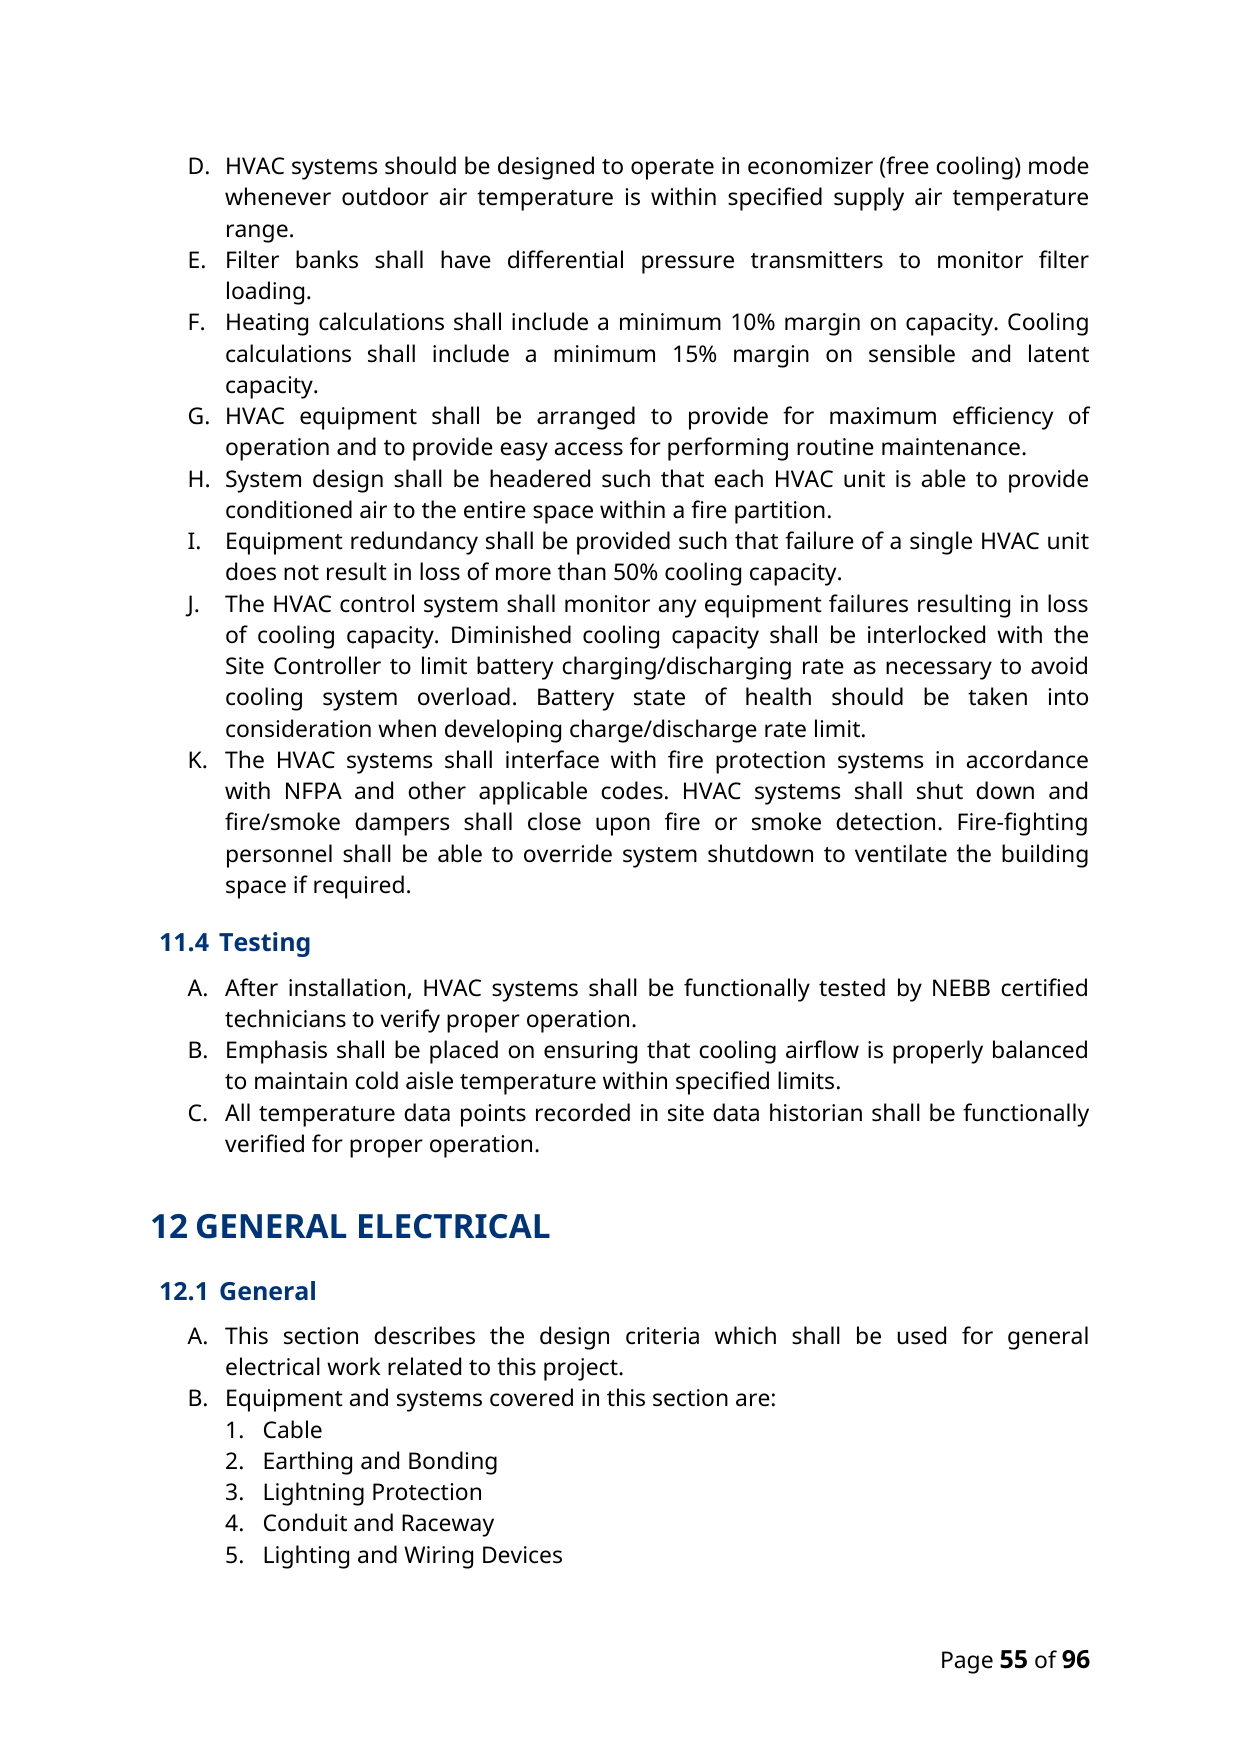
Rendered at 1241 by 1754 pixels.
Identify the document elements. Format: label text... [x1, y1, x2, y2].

list HVAC equipment shall be arranged to provide for maximum efficiency of operation and to provide easy access for performing routine maintenance. [187, 400, 1090, 462]
list Conduit and Raceway [225, 1507, 1090, 1538]
list Earthing and Bonding [225, 1445, 1090, 1476]
list Lightning Protection [225, 1476, 1090, 1507]
subtitle Testing [159, 925, 1090, 959]
list Lighting and Wiring Devices [225, 1538, 1090, 1570]
list After installation, HVAC systems shall be functionally tested by NEBB certified technicians to verify proper operation. [187, 972, 1090, 1034]
list All temperature data points recorded in site data historian shall be functionally verified for proper operation. [187, 1097, 1090, 1159]
subtitle General [159, 1273, 1090, 1307]
list Cable [225, 1413, 1090, 1445]
list This section describes the design criteria which shall be used for general electrical work related to this project. [187, 1320, 1090, 1382]
list Equipment redundancy shall be provided such that failure of a single HVAC unit does not result in loss of more than 50% cooling capacity. [187, 525, 1090, 587]
list HVAC systems should be designed to operate in economizer (free cooling) mode whenever outdoor air temperature is within specified supply air temperature range. [187, 150, 1090, 244]
list Equipment and systems covered in this section are: [187, 1382, 1090, 1413]
list Emphasis shall be placed on ensuring that cooling airflow is properly balanced to maintain cold aisle temperature within specified limits. [187, 1034, 1090, 1097]
list System design shall be headered such that each HVAC unit is able to provide conditioned air to the entire space within a fire partition. [187, 462, 1090, 525]
list The HVAC control system shall monitor any equipment failures resulting in loss of cooling capacity. Diminished cooling capacity shall be interlocked with the Site Controller to limit battery charging/discharging rate as necessary to avoid cooling system overload. Battery state of health should be taken into consideration when developing charge/discharge rate limit. [187, 587, 1090, 744]
list Heating calculations shall include a minimum 10% margin on capacity. Cooling calculations shall include a minimum 15% margin on sensible and latent capacity. [187, 306, 1090, 400]
subtitle GENERAL ELECTRICAL [150, 1203, 1090, 1248]
list Filter banks shall have differential pressure transmitters to monitor filter loading. [187, 244, 1090, 306]
list The HVAC systems shall interface with fire protection systems in accordance with NFPA and other applicable codes. HVAC systems shall shut down and fire/smoke dampers shall close upon fire or smoke detection. Fire-fighting personnel shall be able to override system shutdown to ventilate the building space if required. [187, 744, 1090, 900]
